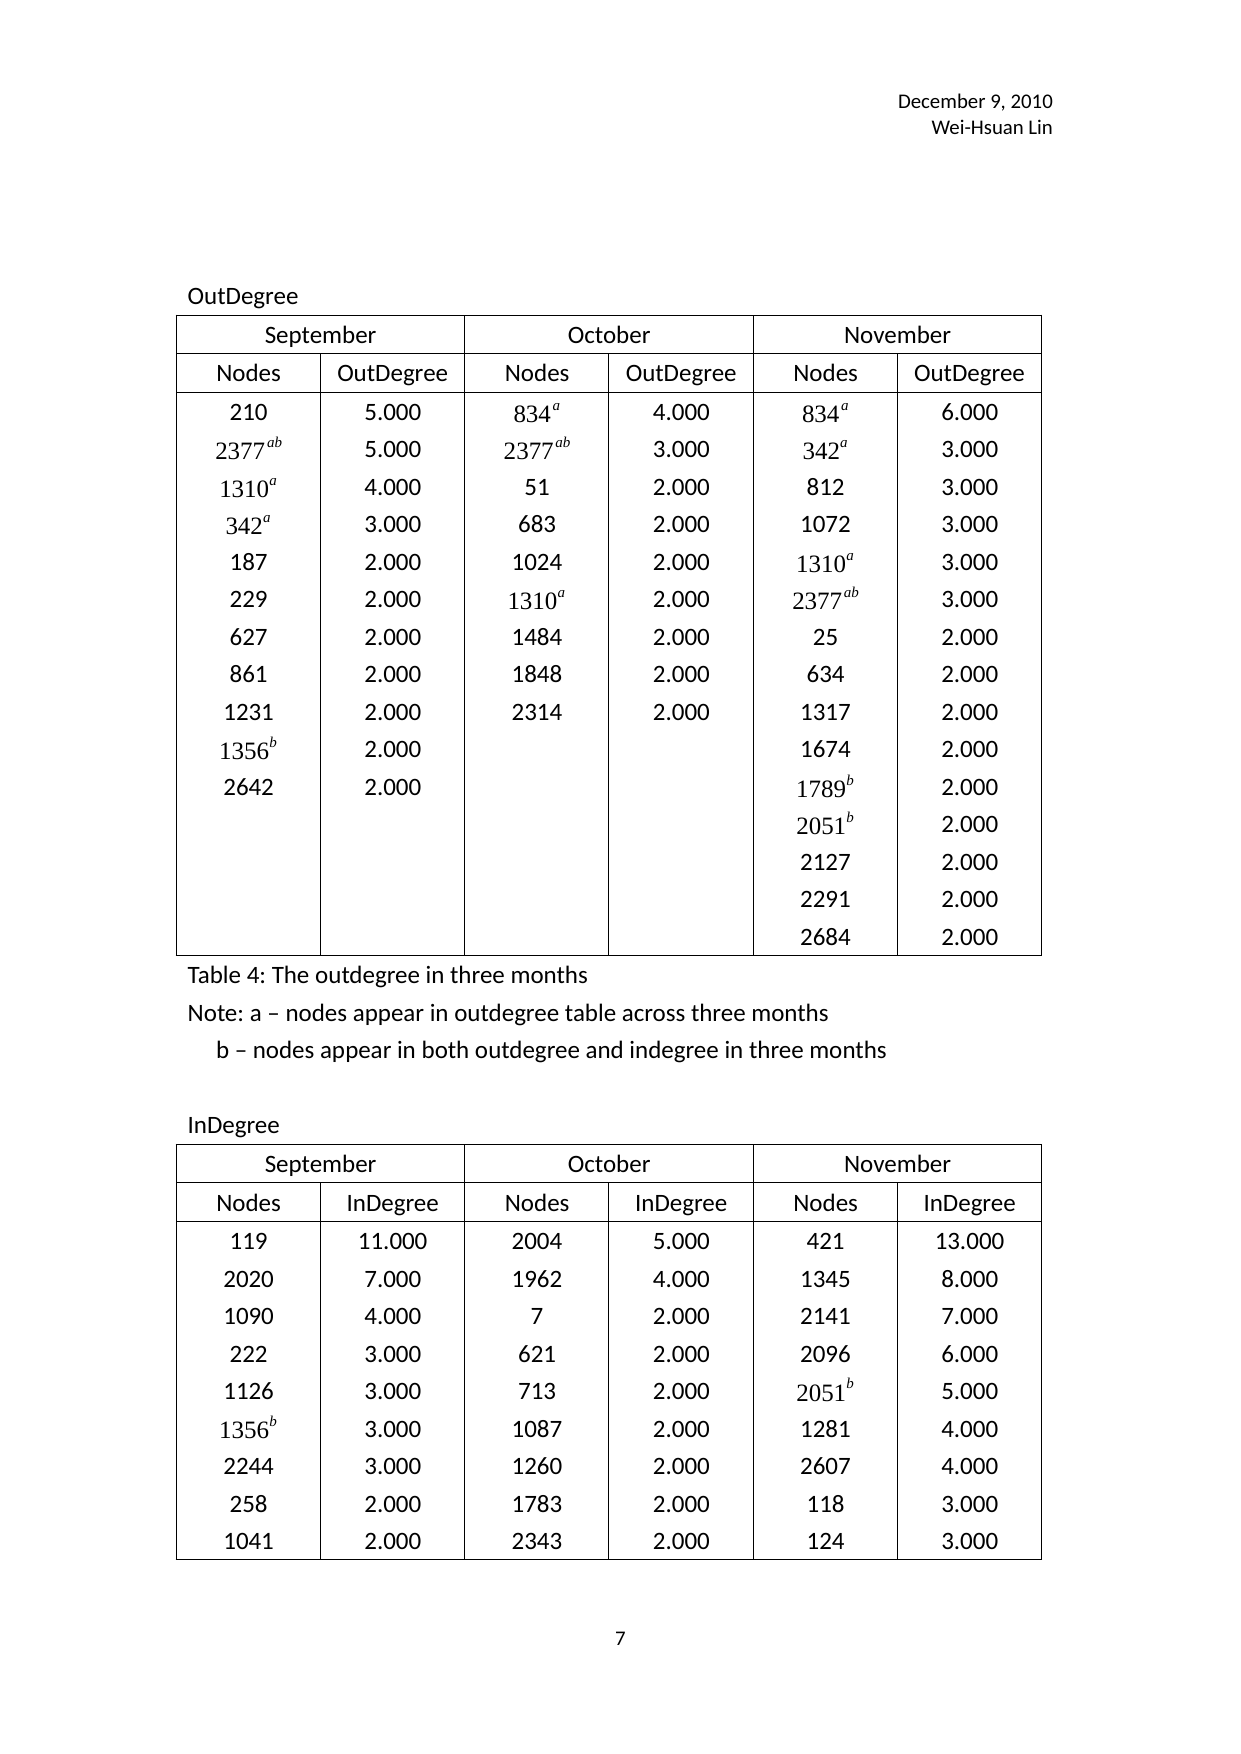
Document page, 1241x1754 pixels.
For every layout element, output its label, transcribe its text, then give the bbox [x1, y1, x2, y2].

table_cell Nodes [177, 354, 320, 392]
table_cell InDegree [898, 1183, 1041, 1221]
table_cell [898, 1222, 1041, 1559]
text InDegree [187, 1106, 1053, 1144]
text b – nodes appear in both outdegree and indegree in three months [187, 1031, 1053, 1069]
table_cell 812 1072 25 634 1317 1674 2127 2291 2684 [754, 393, 897, 955]
table_cell 51 683 1024 1484 1848 2314 [465, 393, 608, 955]
table_header October [465, 316, 753, 353]
table_cell Nodes [177, 1183, 320, 1221]
table_header September [177, 1145, 464, 1182]
table_header November [754, 316, 1041, 353]
table_cell OutDegree [609, 354, 753, 392]
table_cell 5.000 5.000 4.000 3.000 2.000 2.000 2.000 2.000 2.000 2.000 2.000 [321, 393, 464, 955]
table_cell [177, 1222, 320, 1559]
text Table 4: The outdegree in three months [187, 956, 1053, 994]
table_cell 6.000 3.000 3.000 3.000 3.000 3.000 2.000 2.000 2.000 2.000 2.000 2.000 2.000 2.000 2.000 [898, 393, 1041, 955]
table_header November [754, 1145, 1041, 1182]
table_cell OutDegree [898, 354, 1041, 392]
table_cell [321, 1222, 464, 1559]
table_cell 4.000 3.000 2.000 2.000 2.000 2.000 2.000 2.000 2.000 [609, 393, 753, 955]
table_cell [609, 1222, 753, 1559]
table_cell 210 187 229 627 861 1231 2642 [177, 393, 320, 955]
table_cell Nodes [754, 354, 897, 392]
table_cell InDegree [321, 1183, 464, 1221]
table_cell Nodes [754, 1183, 897, 1221]
table_header September [177, 316, 464, 353]
table_cell InDegree [609, 1183, 753, 1221]
table_header October [465, 1145, 753, 1182]
table_cell Nodes [465, 354, 608, 392]
table_cell OutDegree [321, 354, 464, 392]
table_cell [754, 1222, 897, 1559]
table_cell Nodes [465, 1183, 608, 1221]
text OutDegree [187, 277, 1053, 314]
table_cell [465, 1222, 608, 1559]
text Note: a – nodes appear in outdegree table across three months [187, 994, 1053, 1031]
